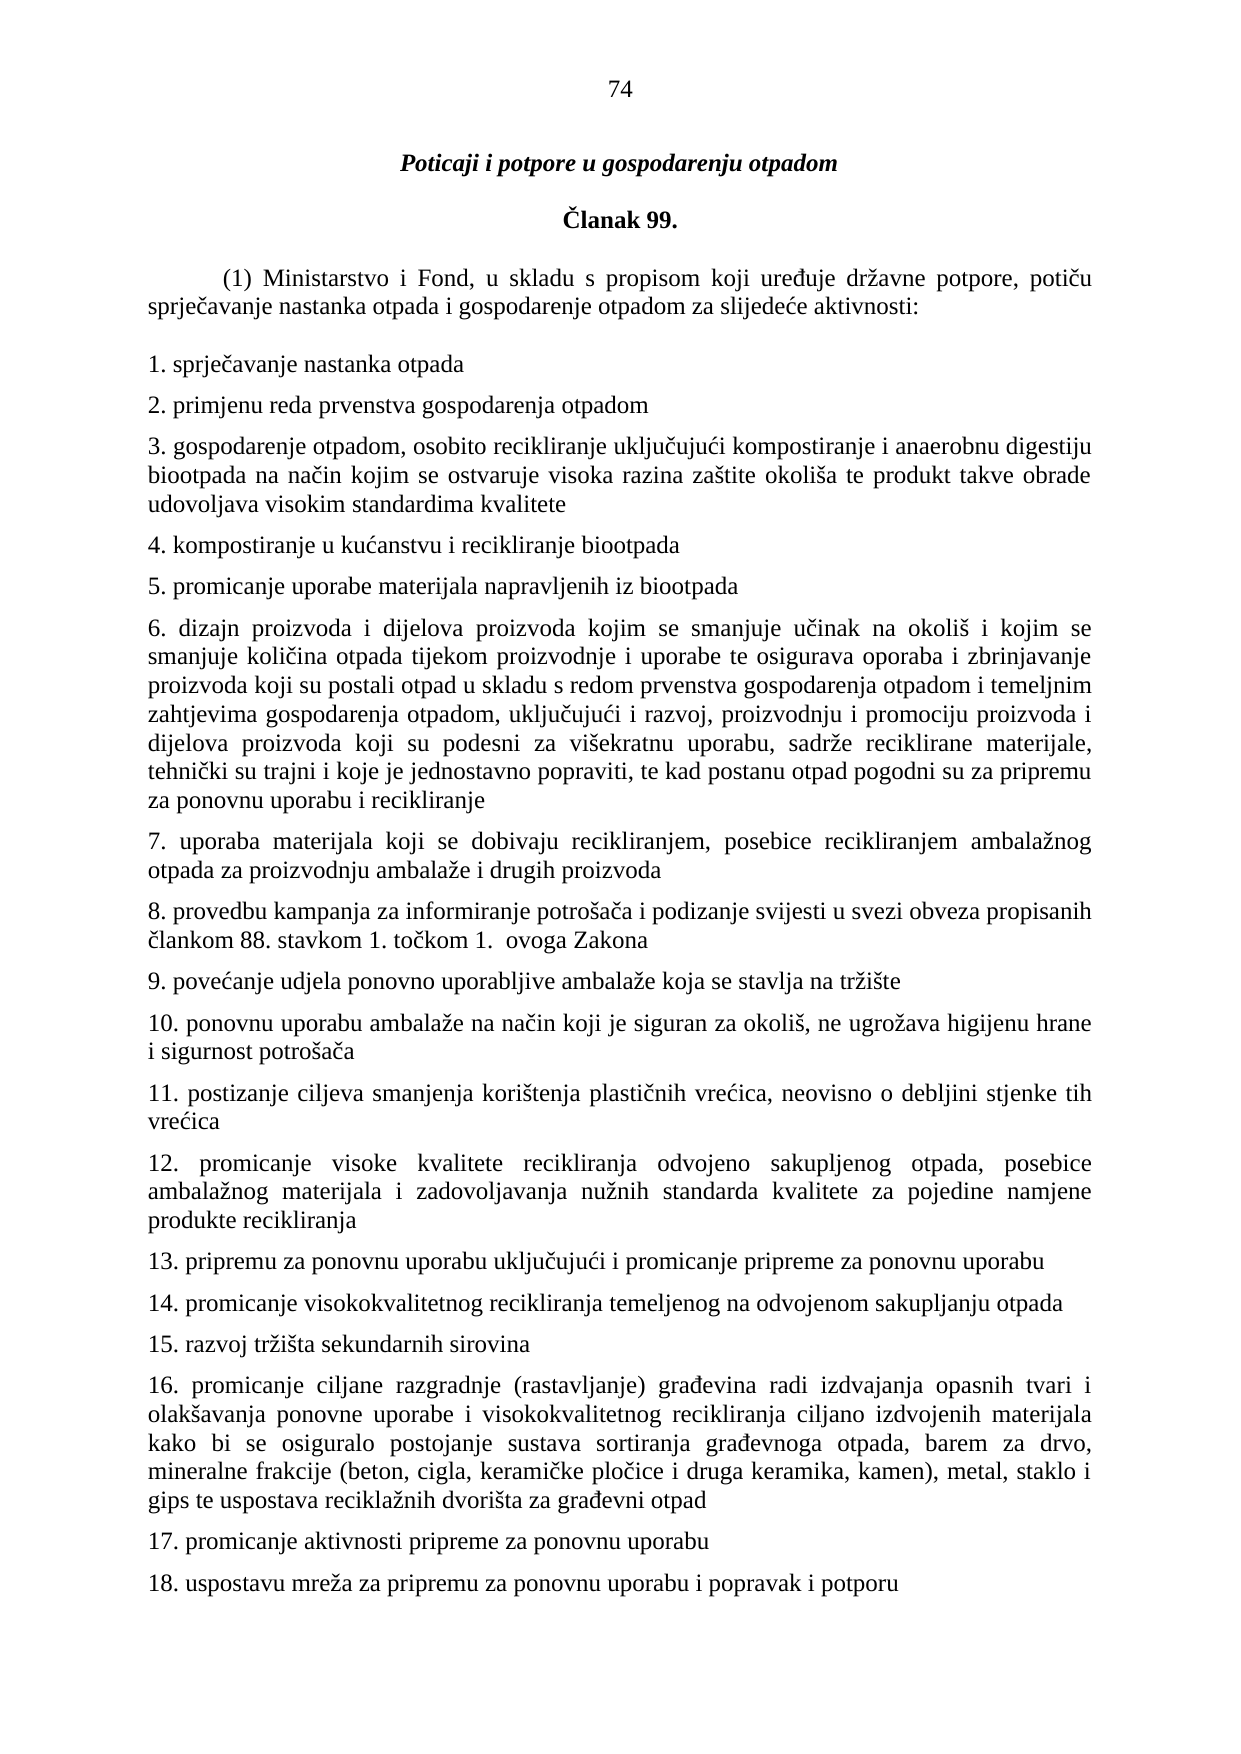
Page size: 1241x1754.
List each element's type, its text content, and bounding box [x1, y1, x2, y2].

text 13. pripremu za ponovnu uporabu uključujući i promicanje pripreme za ponovnu uporabu [148, 1246, 1093, 1275]
text 9. povećanje udjela ponovno uporabljive ambalaže koja se stavlja na tržište [148, 966, 1093, 995]
text 18. uspostavu mreža za pripremu za ponovnu uporabu i popravak i potporu [148, 1568, 1093, 1596]
text 2. primjenu reda prvenstva gospodarenja otpadom [148, 390, 1093, 419]
text 4. kompostiranje u kućanstvu i recikliranje biootpada [148, 530, 1093, 559]
text (1) Ministarstvo i Fond, u skladu s propisom koji uređuje državne potpore, potiču sprječavanje nastanka otpada i gospodarenje otpadom za slijedeće aktivnosti: [148, 263, 1093, 320]
text 10. ponovnu uporabu ambalaže na način koji je siguran za okoliš, ne ugrožava higijenu hrane i sigurnost potrošača [148, 1008, 1093, 1065]
text 6. dizajn proizvoda i dijelova proizvoda kojim se smanjuje učinak na okoliš i kojim se smanjuje količina otpada tijekom proizvodnje i uporabe te osigurava oporaba i zbrinjavanje proizvoda koji su postali otpad u skladu s redom prvenstva gospodarenja otpadom i temeljnim zahtjevima gospodarenja otpadom, uključujući i razvoj, proizvodnju i promociju proizvoda i dijelova proizvoda koji su podesni za višekratnu uporabu, sadrže reciklirane materijale, tehnički su trajni i koje je jednostavno popraviti, te kad postanu otpad pogodni su za pripremu za ponovnu uporabu i recikliranje [148, 613, 1093, 814]
text 1. sprječavanje nastanka otpada [148, 349, 1093, 378]
text 5. promicanje uporabe materijala napravljenih iz biootpada [148, 571, 1093, 600]
text 15. razvoj tržišta sekundarnih sirovina [148, 1329, 1093, 1358]
text 7. uporaba materijala koji se dobivaju recikliranjem, posebice recikliranjem ambalažnog otpada za proizvodnju ambalaže i drugih proizvoda [148, 826, 1093, 884]
text 17. promicanje aktivnosti pripreme za ponovnu uporabu [148, 1526, 1093, 1555]
text 8. provedbu kampanja za informiranje potrošača i podizanje svijesti u svezi obveza propisanih člankom 88. stavkom 1. točkom 1. ovoga Zakona [148, 896, 1093, 954]
text 16. promicanje ciljane razgradnje (rastavljanje) građevina radi izdvajanja opasnih tvari i olakšavanja ponovne uporabe i visokokvalitetnog recikliranja ciljano izdvojenih materijala kako bi se osiguralo postojanje sustava sortiranja građevnoga otpada, barem za drvo, mineralne frakcije (beton, cigla, keramičke pločice i druga keramika, kamen), metal, staklo i gips te uspostava reciklažnih dvorišta za građevni otpad [148, 1370, 1093, 1514]
text 12. promicanje visoke kvalitete recikliranja odvojeno sakupljenog otpada, posebice ambalažnog materijala i zadovoljavanja nužnih standarda kvalitete za pojedine namjene produkte recikliranja [148, 1148, 1093, 1234]
text Članak 99. [148, 205, 1093, 234]
text Poticaji i potpore u gospodarenju otpadom [148, 148, 1093, 176]
text 11. postizanje ciljeva smanjenja korištenja plastičnih vrećica, neovisno o debljini stjenke tih vrećica [148, 1078, 1093, 1135]
text 14. promicanje visokokvalitetnog recikliranja temeljenog na odvojenom sakupljanju otpada [148, 1288, 1093, 1316]
text 3. gospodarenje otpadom, osobito recikliranje uključujući kompostiranje i anaerobnu digestiju biootpada na način kojim se ostvaruje visoka razina zaštite okoliša te produkt takve obrade udovoljava visokim standardima kvalitete [148, 431, 1093, 518]
